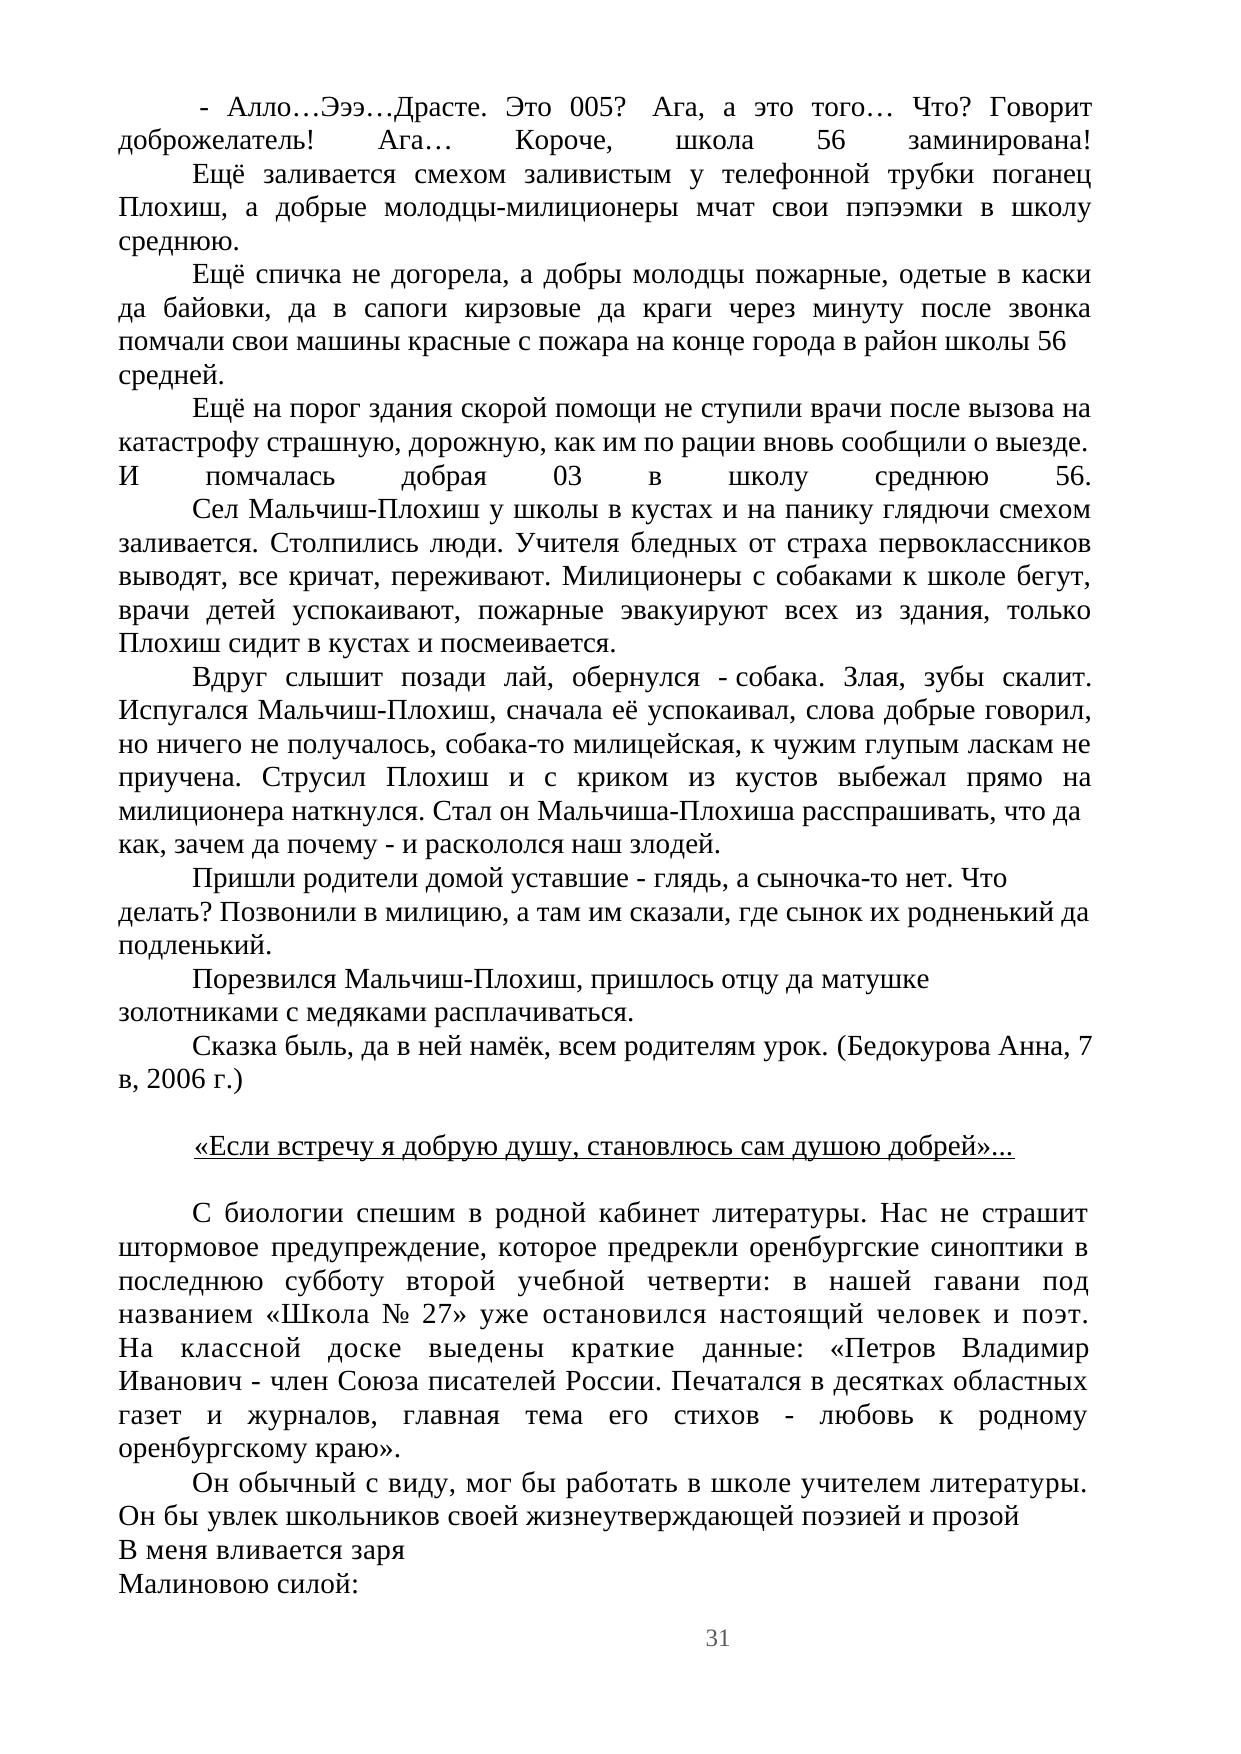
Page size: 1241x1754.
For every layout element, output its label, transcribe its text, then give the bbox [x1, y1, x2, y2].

text Вдруг слышит позади лай, обернулся - собака. Злая, зубы скалит. Испугался Мальчиш-Плохиш, сначала её успокаивал, слова добрые говорил, но ничего не получалось, собака-то милицейская, к чужим глупым ласкам не приучена. Струсил Плохиш и с криком из кустов выбежал прямо на милиционера наткнулся. Стал он Мальчиша-Плохиша расспрашивать, что да [118, 659, 1092, 827]
text Малиновою силой: [118, 1566, 1092, 1599]
text средней. Ещё на порог здания скорой помощи не ступили врачи после вызова на катастрофу страшную, дорожную, как им по рации вновь сообщили о выезде. [118, 357, 1092, 458]
text «Если встречу я добрую душу, становлюсь сам душою добрей»... [118, 1128, 1090, 1162]
text Сказка быль, да в ней намёк, всем родителям урок. (Бедокурова Анна, 7 в, 2006 г.) [118, 1028, 1092, 1095]
text С биологии спешим в родной кабинет литературы. Нас не страшит штормовое предупреждение, которое предрекли оренбургские синоптики в последнюю субботу второй учебной четверти: в нашей гавани под названием «Школа № 27» уже остановился настоящий человек и поэт. На классной доске выедены краткие данные: «Петров Владимир Иванович - член Союза писателей России. Печатался в десятках областных газет и журналов, главная тема его стихов - любовь к родному оренбургскому краю». [118, 1196, 1090, 1464]
text Он обычный с виду, мог бы работать в школе учителем литературы. Он бы увлек школьников своей жизнеутверждающей поэзией и прозой [118, 1465, 1089, 1532]
text как, зачем да почему - и раскололся наш злодей. [118, 827, 1092, 860]
text В меня вливается заря [118, 1532, 1092, 1566]
text И помчалась добрая 03 в школу среднюю 56. Сел Мальчиш-Плохиш у школы в кустах и на панику глядючи смехом заливается. Столпились люди. Учителя бледных от страха первоклассников выводят, все кричат, переживают. Милиционеры с собаками к школе бегут, врачи детей успокаивают, пожарные эвакуируют всех из здания, только Плохиш сидит в кустах и посмеивается. [118, 458, 1092, 659]
text Пришли родители домой уставшие - глядь, а сыночка-то нет. Что делать? Позвонили в милицию, а там им сказали, где сынок их родненький да подленький. Порезвился Мальчиш-Плохиш, пришлось отцу да матушке золотниками с медяками расплачиваться. [118, 860, 1092, 1028]
